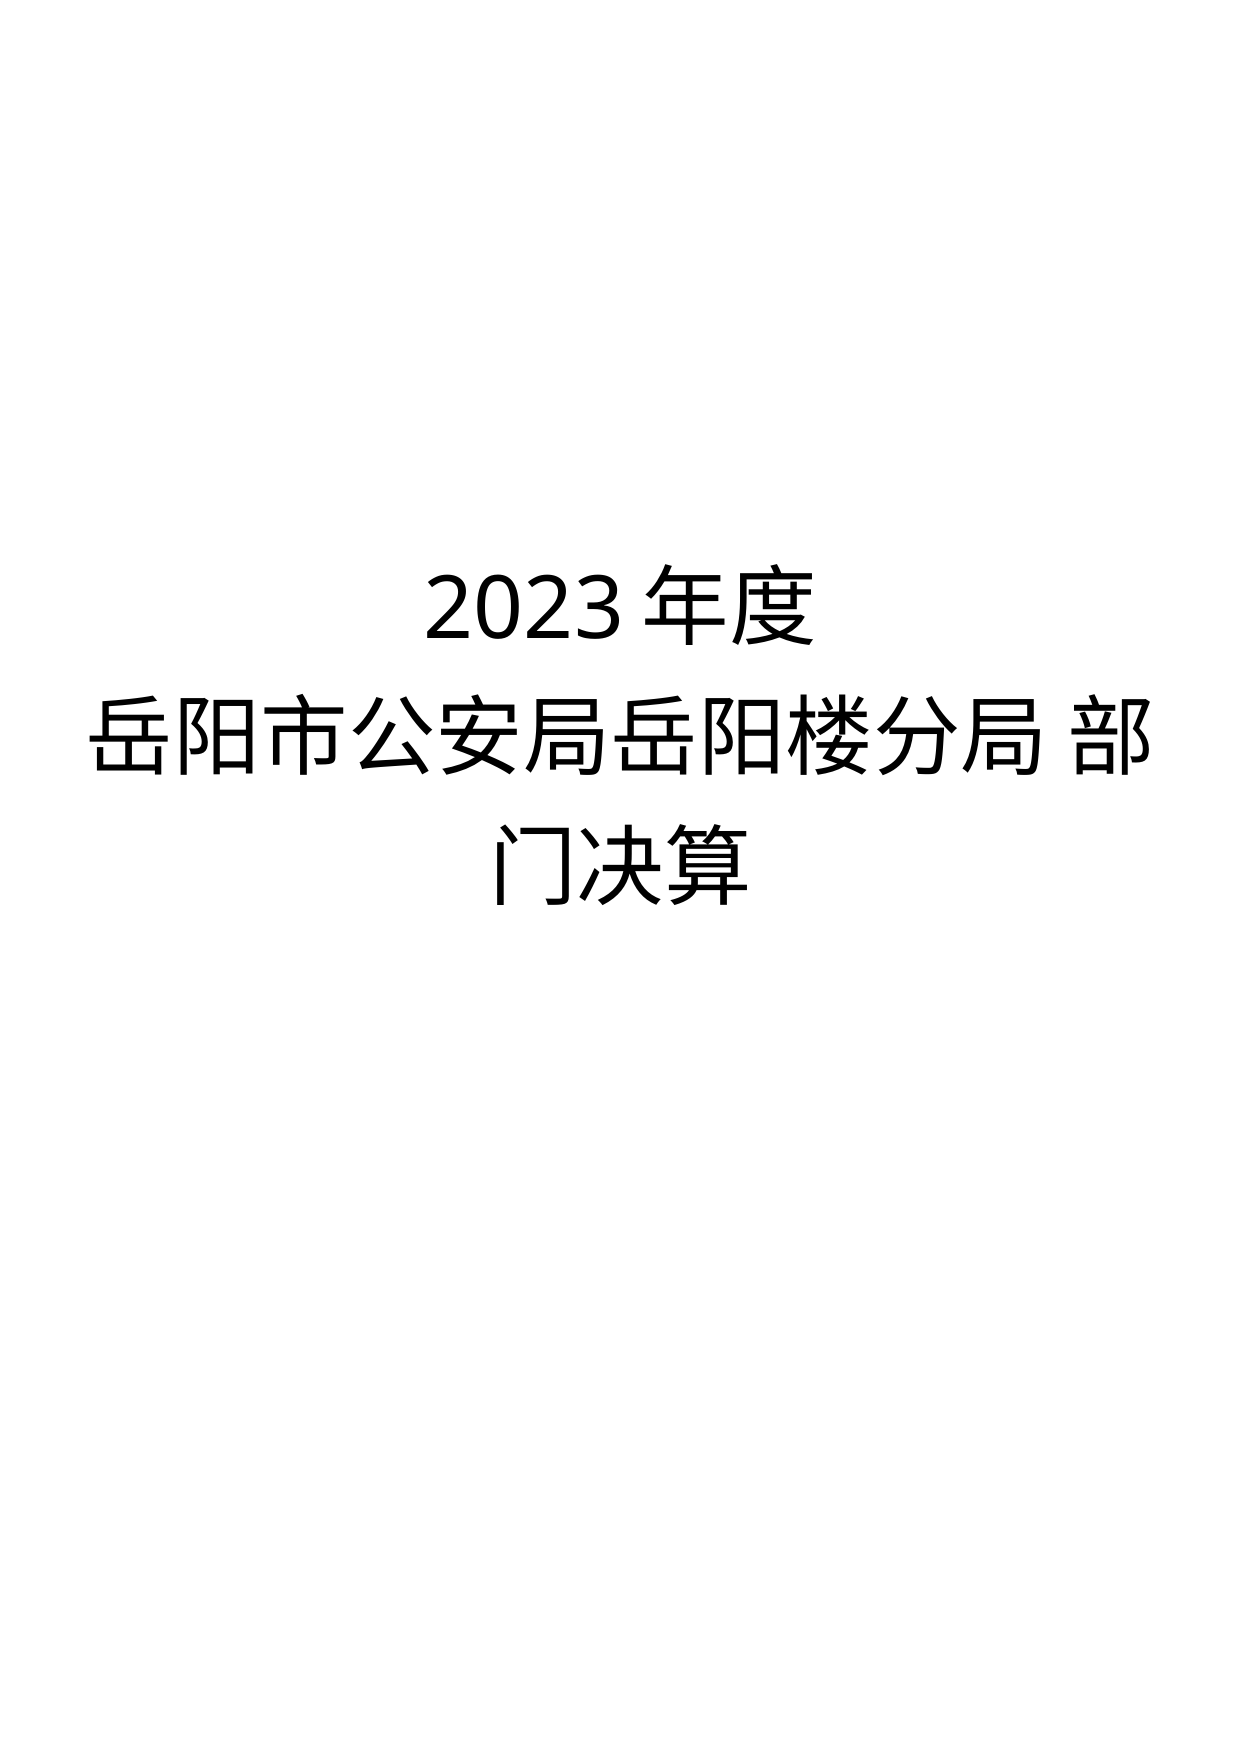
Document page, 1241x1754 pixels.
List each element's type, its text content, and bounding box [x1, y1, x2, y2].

text 2023年度 [75, 536, 1165, 666]
text 岳阳市公安局岳阳楼分局 部门决算 [75, 666, 1165, 926]
